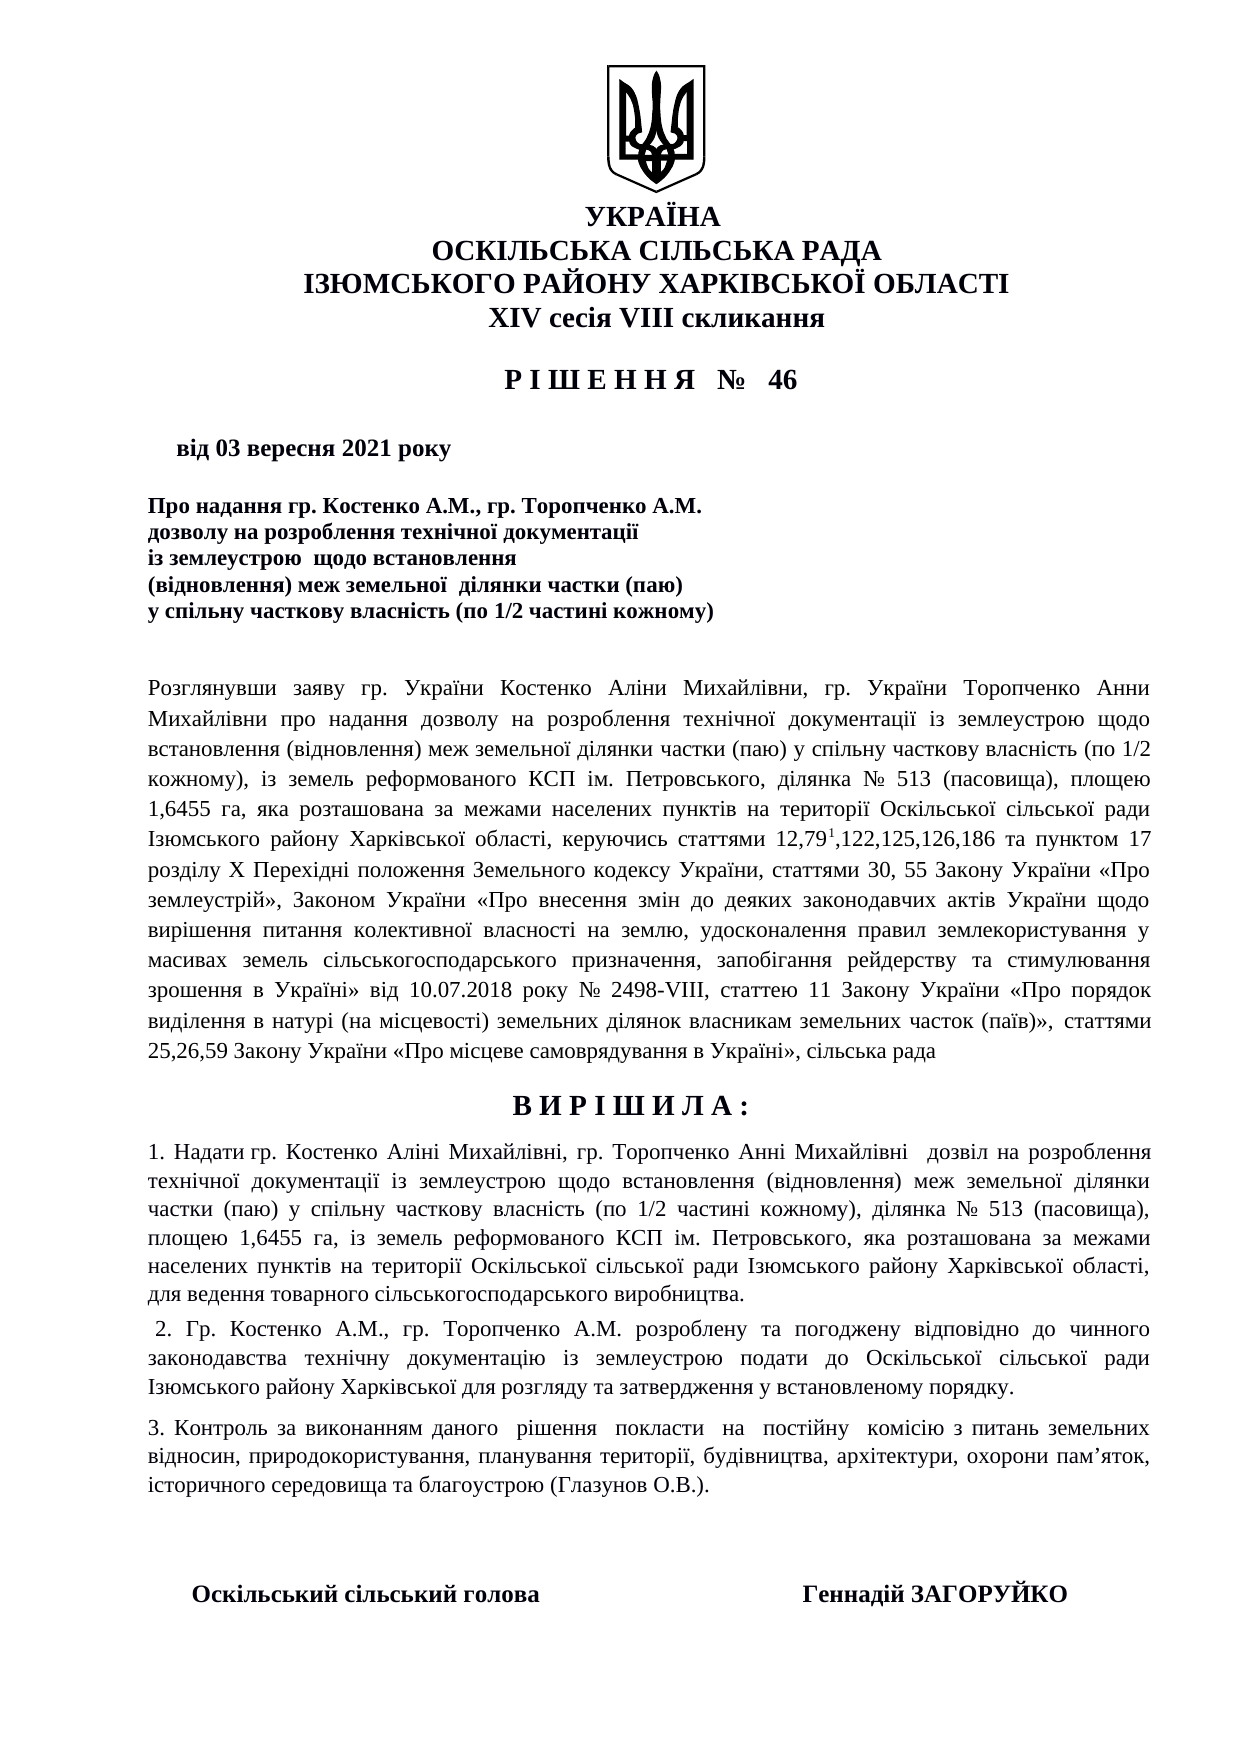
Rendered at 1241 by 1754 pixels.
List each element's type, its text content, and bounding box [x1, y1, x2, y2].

text (відновлення) меж земельної ділянки частки (паю) [148, 571, 1152, 597]
text Оскільський сільський голова Геннадій ЗАГОРУЙКО [148, 1579, 1152, 1607]
text із землеустрою щодо встановлення [148, 544, 1152, 571]
text 3. Контроль за виконанням даного рішення покласти на постійну комісію з питань земельних відносин, природокористування, планування території, будівництва, архітектури, охорони пам’яток, історичного середовища та благоустрою (Глазунов О.В.). [148, 1414, 1152, 1497]
text 1. Надати гр. Костенко Аліні Михайлівні, гр. Торопченко Анні Михайлівні дозвіл на розроблення технічної документації із землеустрою щодо встановлення (відновлення) меж земельної ділянки частки (паю) у спільну часткову власність (по 1/2 частині кожному), ділянка № 513 (пасовища), площею 1,6455 га, із земель реформованого КСП ім. Петровського, яка розташована за межами населених пунктів на території Оскільської сільської ради Ізюмського району Харківської області, для ведення товарного сільськогосподарського виробництва. [148, 1138, 1152, 1307]
text Про надання гр. Костенко А.М., гр. Торопченко А.М. [148, 492, 1152, 518]
text 2. Гр. Костенко А.М., гр. Торопченко А.М. розроблену та погоджену відповідно до чинного законодавства технічну документацію із землеустрою подати до Оскільської сільської ради Ізюмського району Харківської для розгляду та затвердження у встановленому порядку. [148, 1309, 1152, 1399]
text від 03 вересня 2021 року [161, 429, 1152, 463]
text XIV сесія VІІІ скликання [161, 300, 1152, 333]
text Р І Ш Е Н Н Я № 46 [161, 362, 1152, 396]
text В И Р І Ш И Л А : [148, 1088, 1152, 1122]
text дозволу на розроблення технічної документації [148, 518, 1152, 544]
text ОСКІЛЬСЬКА СІЛЬСЬКА РАДА [161, 233, 1152, 266]
text ІЗЮМСЬКОГО РАЙОНУ ХАРКІВСЬКОЇ ОБЛАСТІ [161, 266, 1152, 300]
text Розглянувши заяву гр. України Костенко Аліни Михайлівни, гр. України Торопченко Анни Михайлівни про надання дозволу на розроблення технічної документації із землеустрою щодо встановлення (відновлення) меж земельної ділянки частки (паю) у спільну часткову власність (по 1/2 кожному), із земель реформованого КСП ім. Петровського, ділянка № 513 (пасовища), площею 1,6455 га, яка розташована за межами населених пунктів на території Оскільської сільської ради Ізюмського району Харківської області, керуючись статтями 12,791,122,125,126,186 та пунктом 17 розділу Х Перехідні положення Земельного кодексу України, статтями 30, 55 Закону України «Про землеустрій», Законом України «Про внесення змін до деяких законодавчих актів України щодо вирішення питання колективної власності на землю, удосконалення правил землекористування у масивах земель сільськогосподарського призначення, запобігання рейдерству та стимулювання зрошення в Україні» від 10.07.2018 року № 2498-VIII, статтею 11 Закону України «Про порядок виділення в натурі (на місцевості) земельних ділянок власникам земельних часток (паїв)», статтями 25,26,59 Закону України «Про місцеве самоврядування в Україні», сільська рада [148, 674, 1152, 1063]
text у спільну часткову власність (по 1/2 частині кожному) [148, 597, 1152, 623]
text УКРАЇНА [161, 199, 1152, 233]
